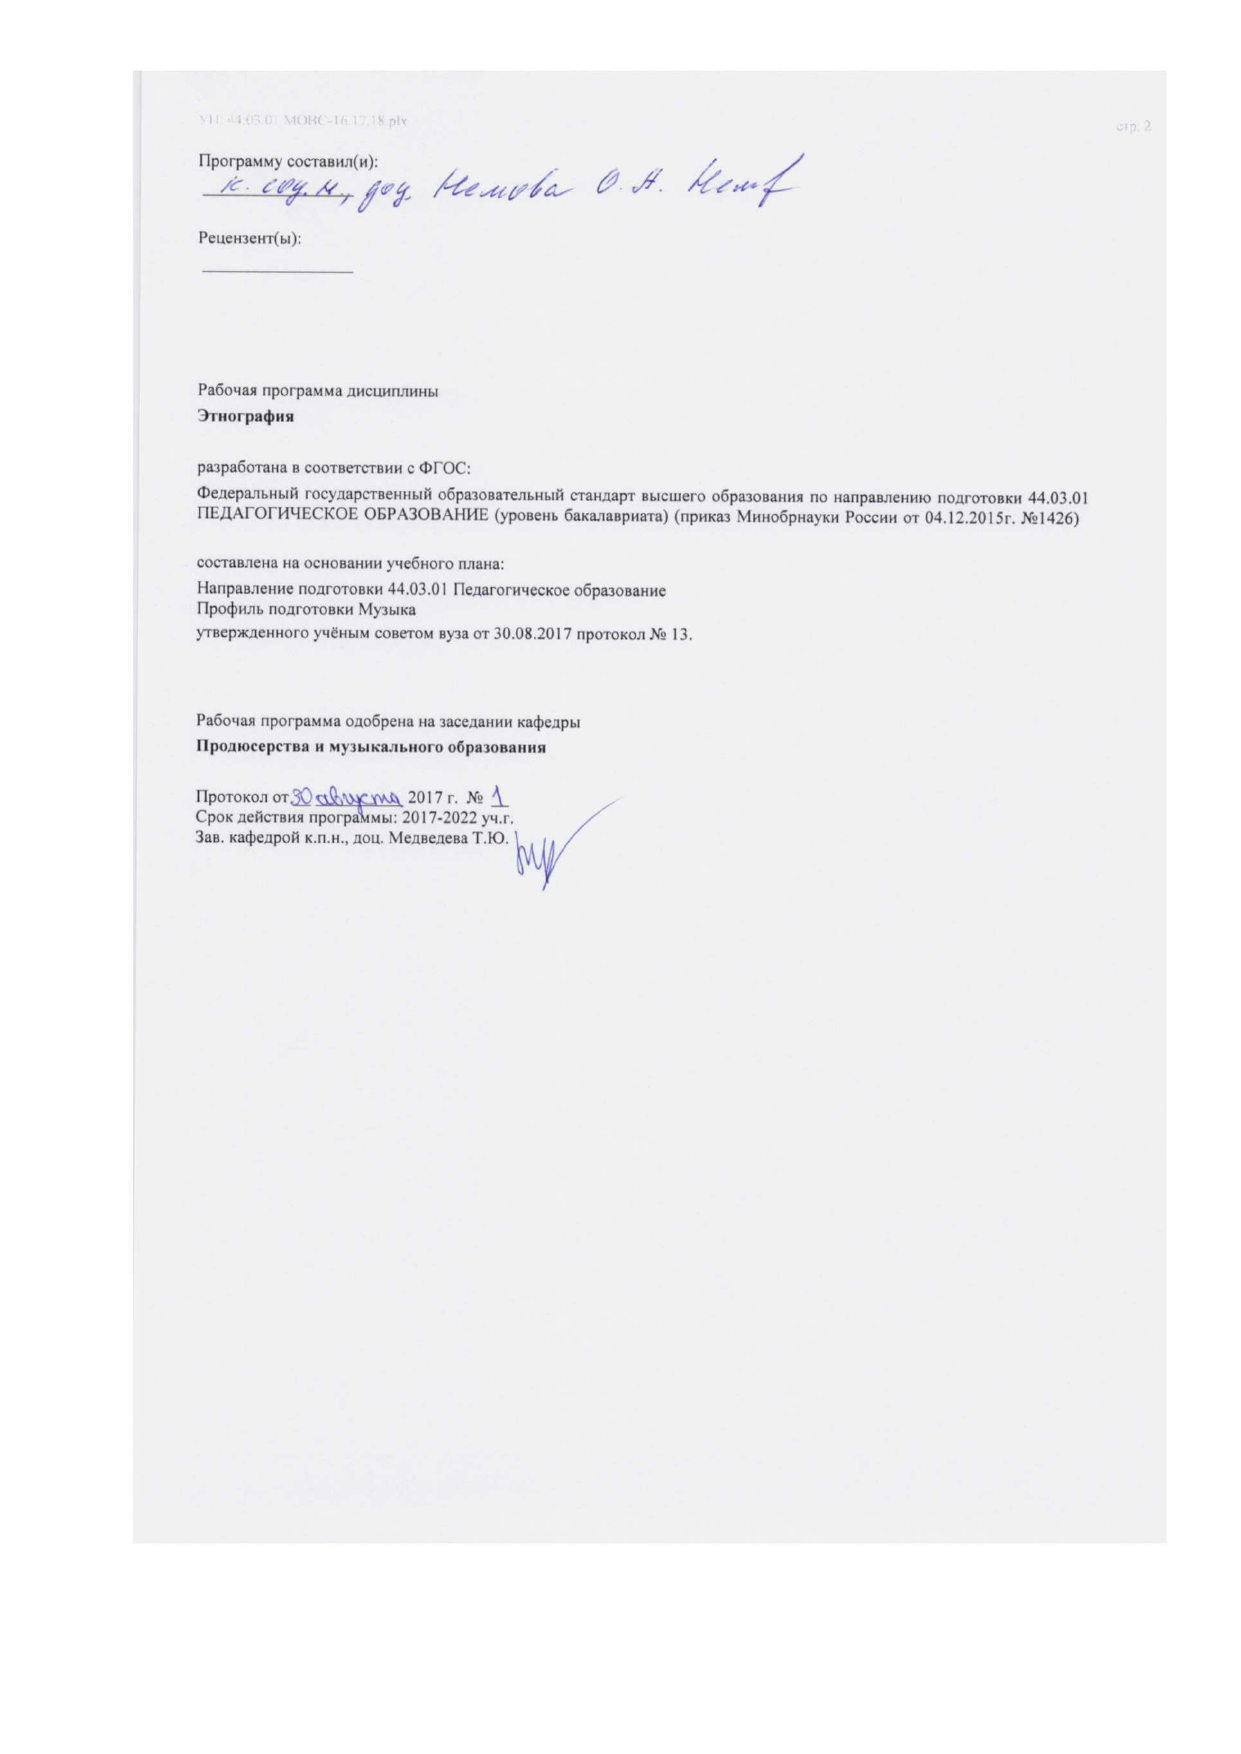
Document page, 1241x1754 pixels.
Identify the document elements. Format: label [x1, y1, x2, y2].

picture [118, 59, 1181, 1563]
